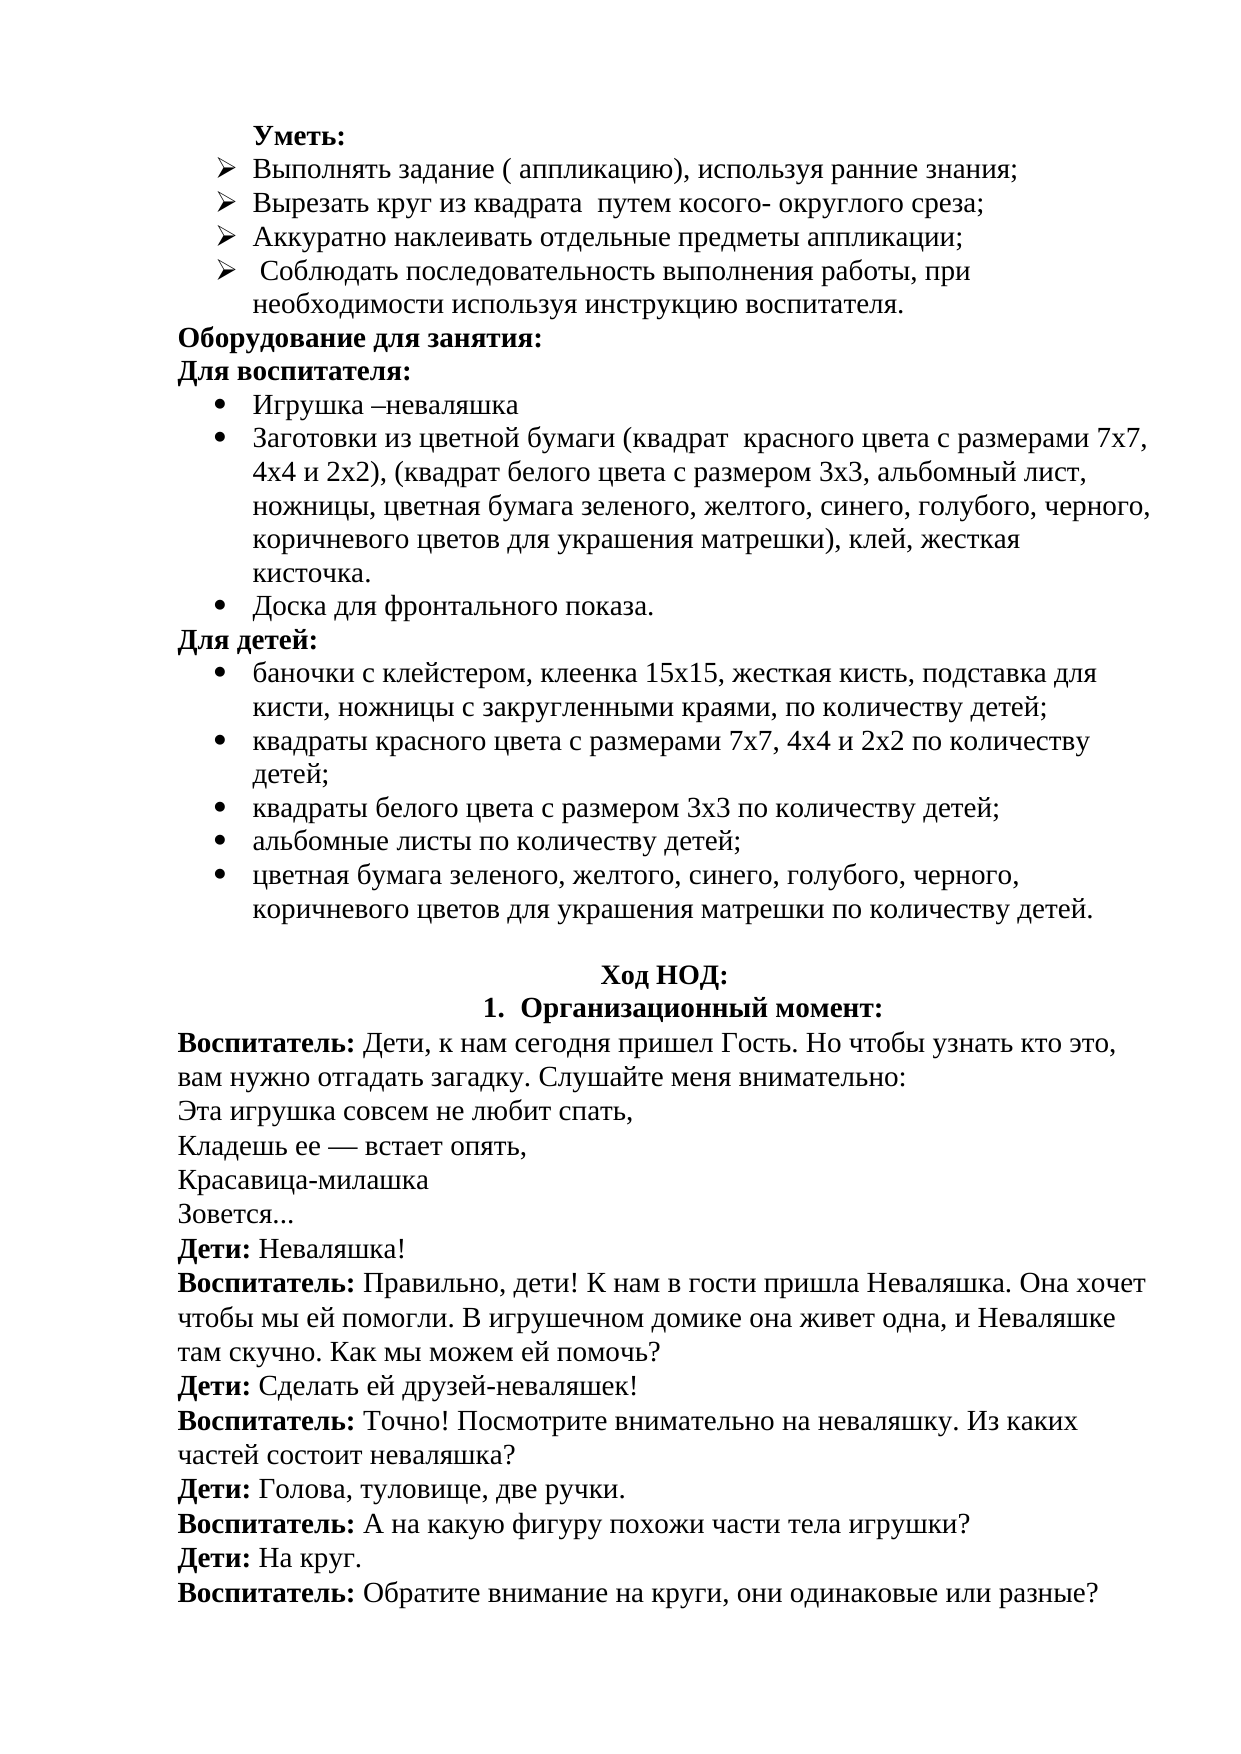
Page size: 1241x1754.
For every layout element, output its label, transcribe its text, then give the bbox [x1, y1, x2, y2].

list Доска для фронтального показа. [215, 588, 1152, 622]
text Ход НОД: [177, 958, 1152, 990]
list Игрушка –неваляшка [215, 387, 1152, 421]
text Для детей: [177, 622, 1152, 656]
list Аккуратно наклеивать отдельные предметы аппликации; [215, 219, 1152, 253]
list Организационный момент: [215, 990, 1152, 1024]
text Оборудование для занятия: [177, 320, 1152, 353]
list квадраты белого цвета с размером 3х3 по количеству детей; [215, 790, 1152, 823]
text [177, 1024, 1152, 1608]
list баночки с клейстером, клеенка 15х15, жесткая кисть, подставка для кисти, ножницы с закругленными краями, по количеству детей; [215, 656, 1152, 723]
text Уметь: [252, 118, 1152, 152]
list Заготовки из цветной бумаги (квадрат красного цвета с размерами 7х7, 4х4 и 2х2), (квадрат белого цвета с размером 3х3, альбомный лист, ножницы, цветная бумага зеленого, желтого, синего, голубого, черного, коричневого цветов для украшения матрешки), клей, жесткая кисточка. [215, 421, 1152, 588]
list Вырезать круг из квадрата путем косого- округлого среза; [215, 185, 1152, 219]
list цветная бумага зеленого, желтого, синего, голубого, черного, коричневого цветов для украшения матрешки по количеству детей. [215, 857, 1152, 924]
list квадраты красного цвета с размерами 7х7, 4х4 и 2х2 по количеству детей; [215, 723, 1152, 790]
text Для воспитателя: [177, 353, 1152, 387]
list альбомные листы по количеству детей; [215, 823, 1152, 857]
list Соблюдать последовательность выполнения работы, при необходимости используя инструкцию воспитателя. [215, 253, 1152, 320]
list Выполнять задание ( аппликацию), используя ранние знания; [215, 152, 1152, 185]
